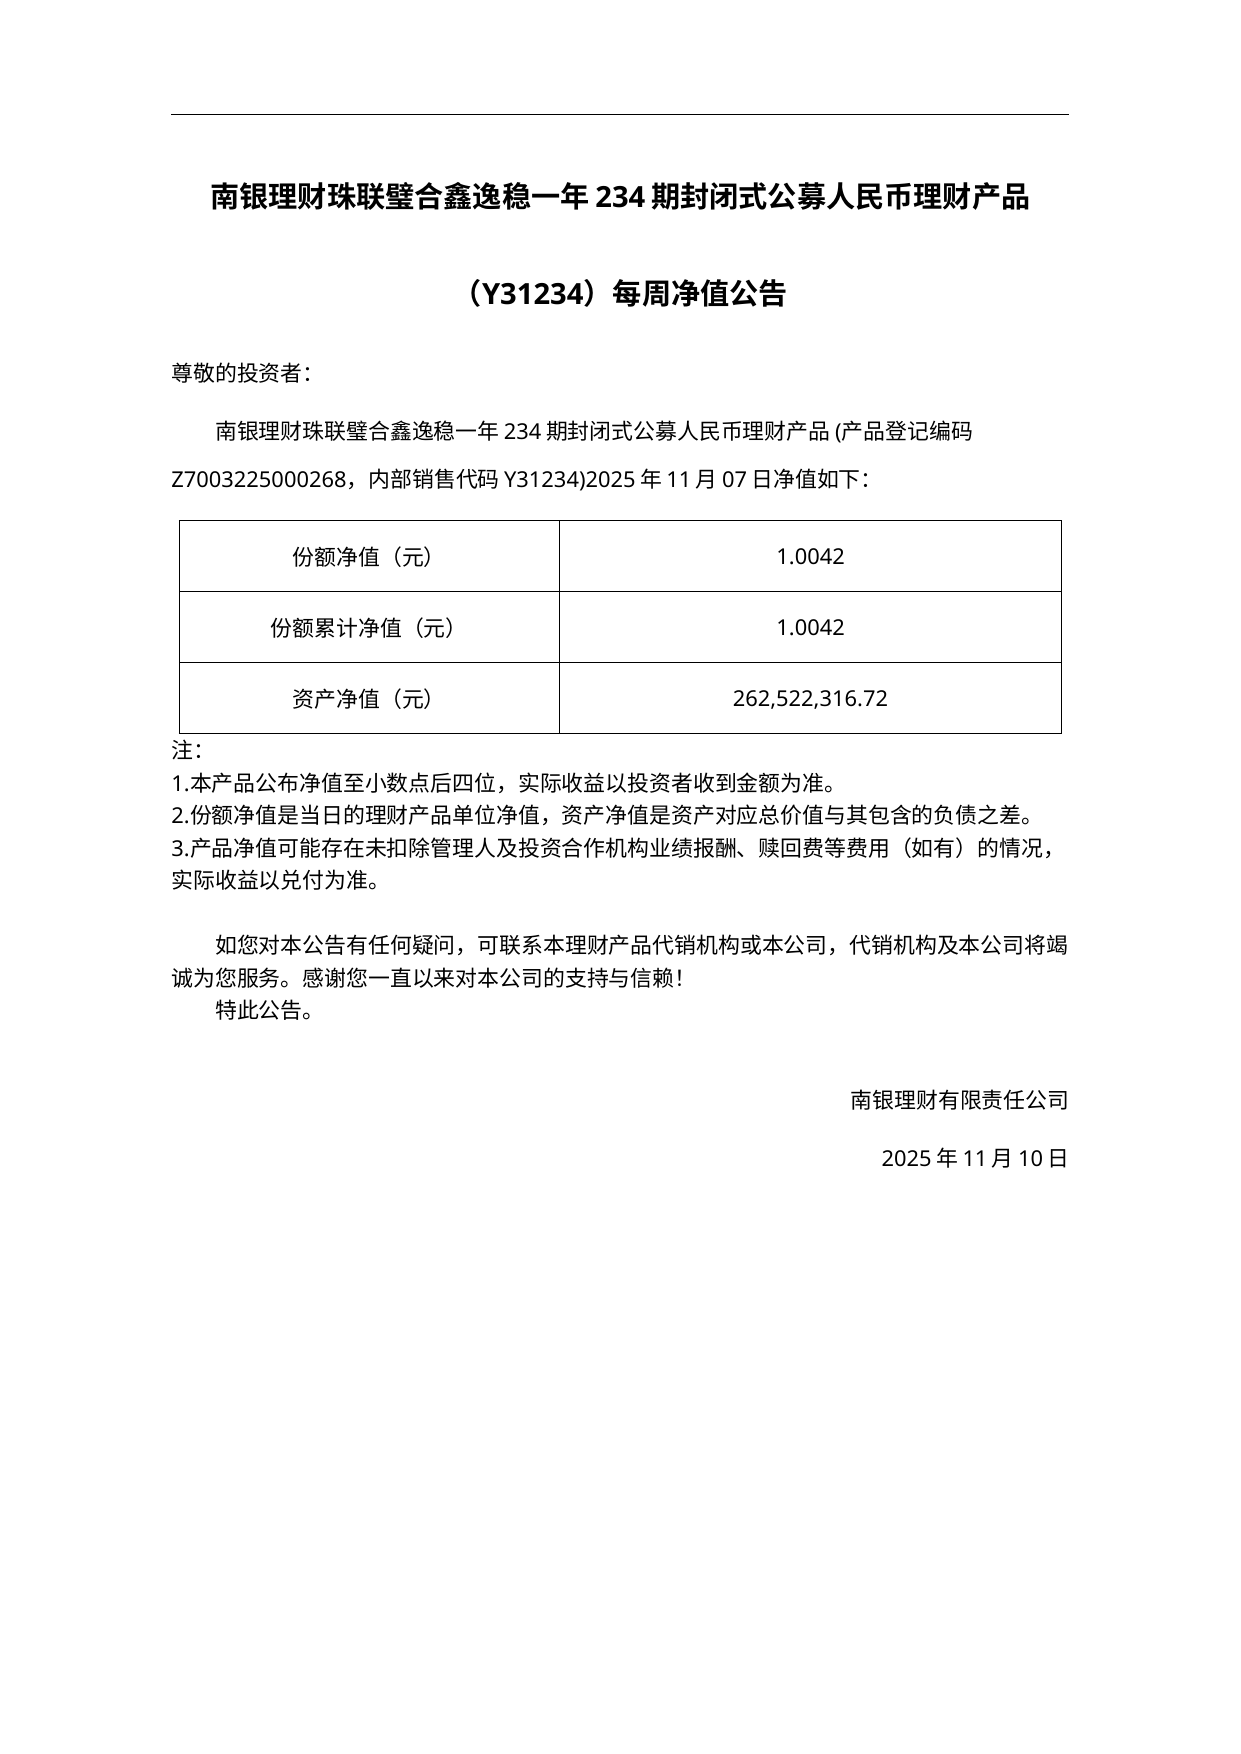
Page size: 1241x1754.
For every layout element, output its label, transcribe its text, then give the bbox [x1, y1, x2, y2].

table_cell 份额累计净值（元） [180, 592, 559, 662]
text 3.产品净值可能存在未扣除管理人及投资合作机构业绩报酬、赎回费等费用（如有）的情况，实际收益以兑付为准。 [171, 830, 1069, 895]
text 如您对本公告有任何疑问，可联系本理财产品代销机构或本公司，代销机构及本公司将竭诚为您服务。感谢您一直以来对本公司的支持与信赖！ [171, 928, 1069, 993]
table_header 份额净值（元） [180, 521, 559, 591]
text 特此公告。 [171, 993, 1069, 1025]
text 注： [171, 733, 1069, 765]
table_header 1.0042 [560, 521, 1061, 591]
text 2025年11月10日 [171, 1140, 1069, 1173]
text 1.本产品公布净值至小数点后四位，实际收益以投资者收到金额为准。 [171, 765, 1069, 798]
table_cell 262,522,316.72 [560, 663, 1061, 733]
text 2.份额净值是当日的理财产品单位净值，资产净值是资产对应总价值与其包含的负债之差。 [171, 798, 1069, 830]
text 南银理财珠联璧合鑫逸稳一年234期封闭式公募人民币理财产品（Y31234）每周净值公告 [171, 162, 1069, 324]
text 南银理财有限责任公司 [171, 1082, 1069, 1115]
text 南银理财珠联璧合鑫逸稳一年234期封闭式公募人民币理财产品 (产品登记编码Z7003225000268，内部销售代码Y31234)2025年11月07日净值如下： [171, 413, 1069, 494]
text 尊敬的投资者： [171, 355, 1069, 388]
table_cell 资产净值（元） [180, 663, 559, 733]
table_cell 1.0042 [560, 592, 1061, 662]
